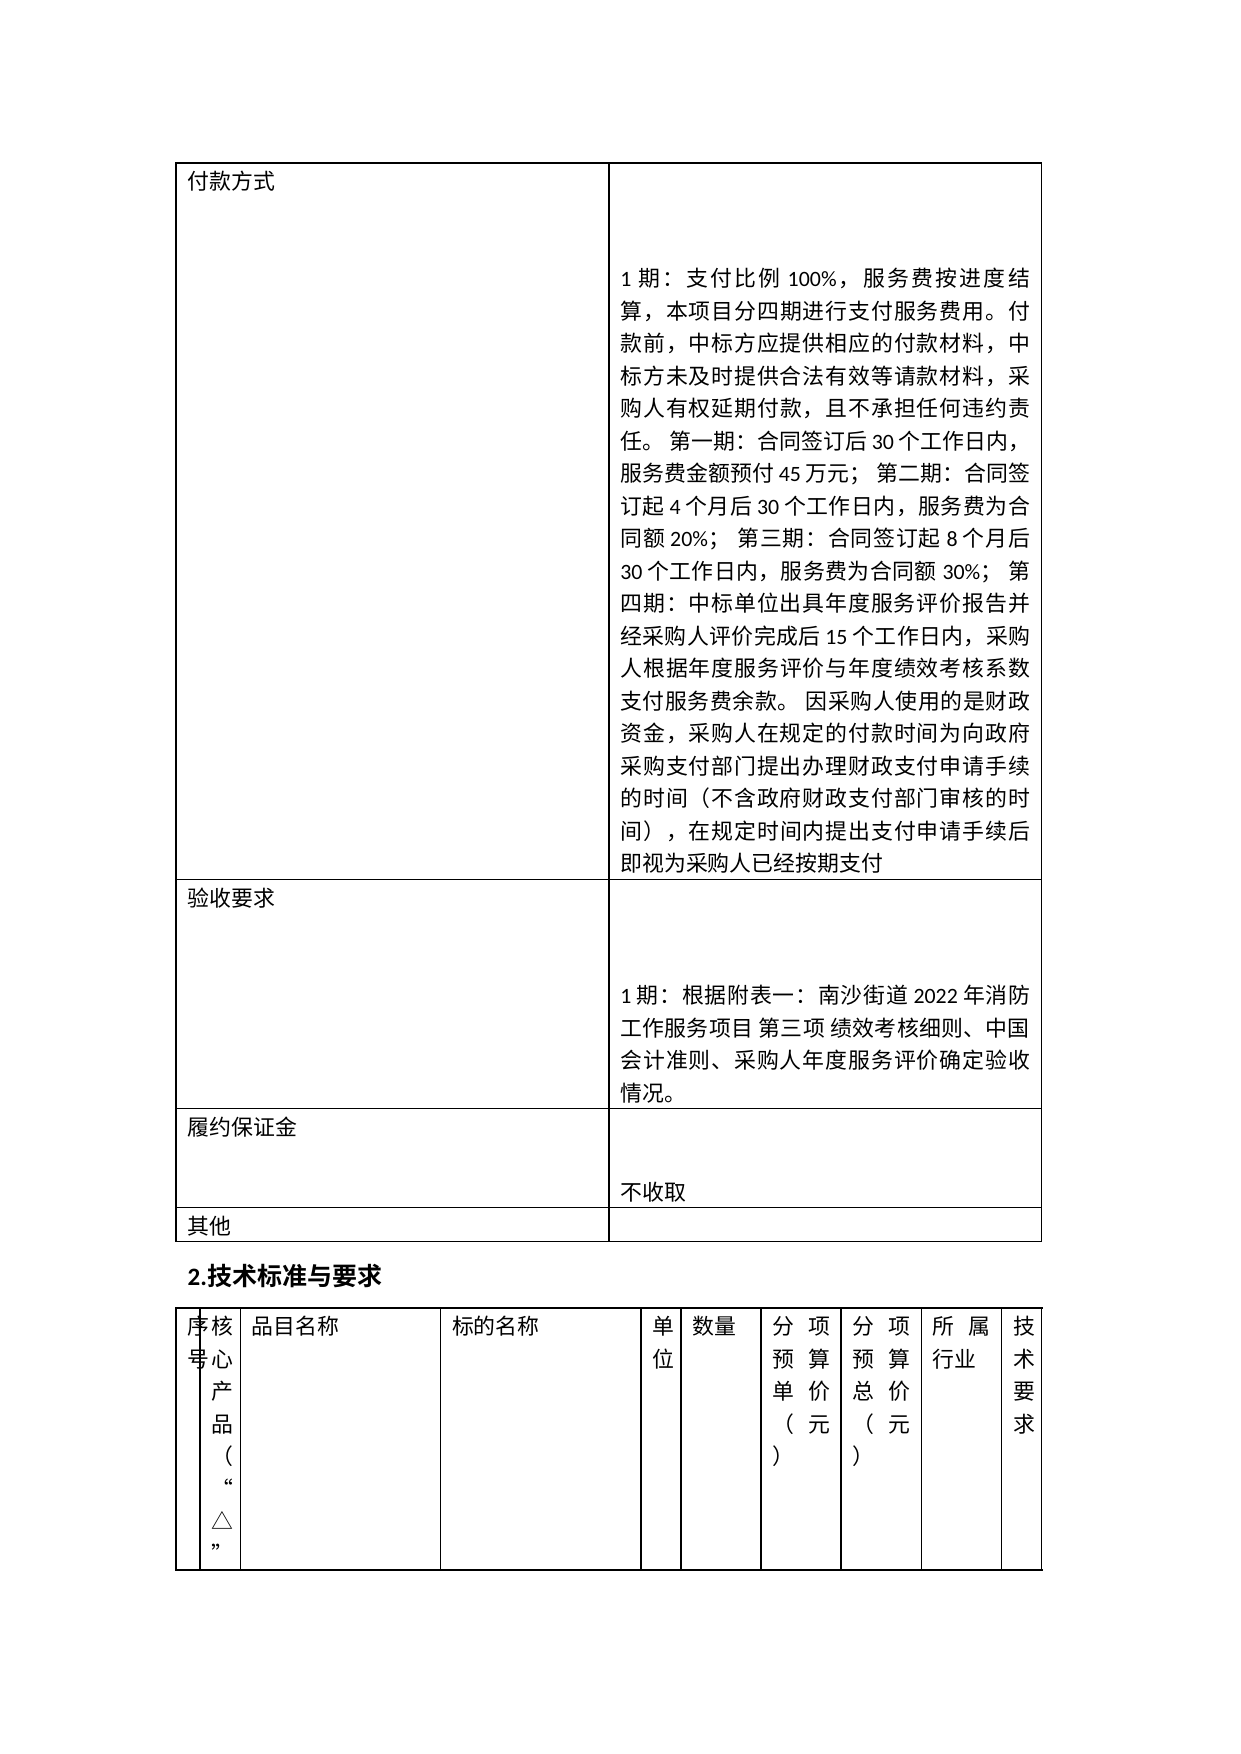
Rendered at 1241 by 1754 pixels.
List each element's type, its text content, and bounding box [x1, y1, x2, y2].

table_header 数量 [682, 1309, 760, 1569]
table_cell 履约保证金 [177, 1109, 608, 1207]
table_header 序号 [177, 1309, 199, 1569]
table_cell 其他 [177, 1208, 608, 1241]
table_cell 1期：根据附表一：南沙街道2022年消防工作服务项目 第三项 绩效考核细则、中国会计准则、采购人年度服务评价确定验收情况。 [610, 880, 1041, 1108]
table_header 分项预算总价（元） [842, 1309, 921, 1569]
table_header 核心产品（“△”） [201, 1309, 240, 1569]
table_header 标的名称 [441, 1309, 640, 1569]
table_cell 付款方式 [177, 164, 608, 878]
table_cell 验收要求 [177, 880, 608, 1108]
table_header 技术要求 [1002, 1309, 1041, 1569]
table_header 所属行业 [922, 1309, 1001, 1569]
table_cell 1期：支付比例100%，服务费按进度结算，本项目分四期进行支付服务费用。付款前，中标方应提供相应的付款材料，中标方未及时提供合法有效等请款材料，采购人有权延期付款，且不承担任何违约责任。 第一期：合同签订后30个工作日内，服务费金额预付45万元； 第二期：合同签订起4个月后30个工作日内，服务费为合同额20%； 第三期：合同签订起8个月后30个工作日内，服务费为合同额30%； 第四期：中标单位出具年度服务评价报告并经采购人评价完成后15个工作日内，采购人根据年度服务评价与年度绩效考核系数支付服务费余款。 因采购人使用的是财政资金，采购人在规定的付款时间为向政府采购支付部门提出办理财政支付申请手续的时间（不含政府财政支付部门审核的时间），在规定时间内提出支付申请手续后即视为采购人已经按期支付 [610, 164, 1041, 878]
table_header 单位 [642, 1309, 680, 1569]
text 2.技术标准与要求 [187, 1242, 1053, 1307]
table_cell [610, 1208, 1041, 1241]
table_header 品目名称 [241, 1309, 440, 1569]
table_header 分项预算单价（元） [762, 1309, 840, 1569]
table_cell 不收取 [610, 1109, 1041, 1207]
